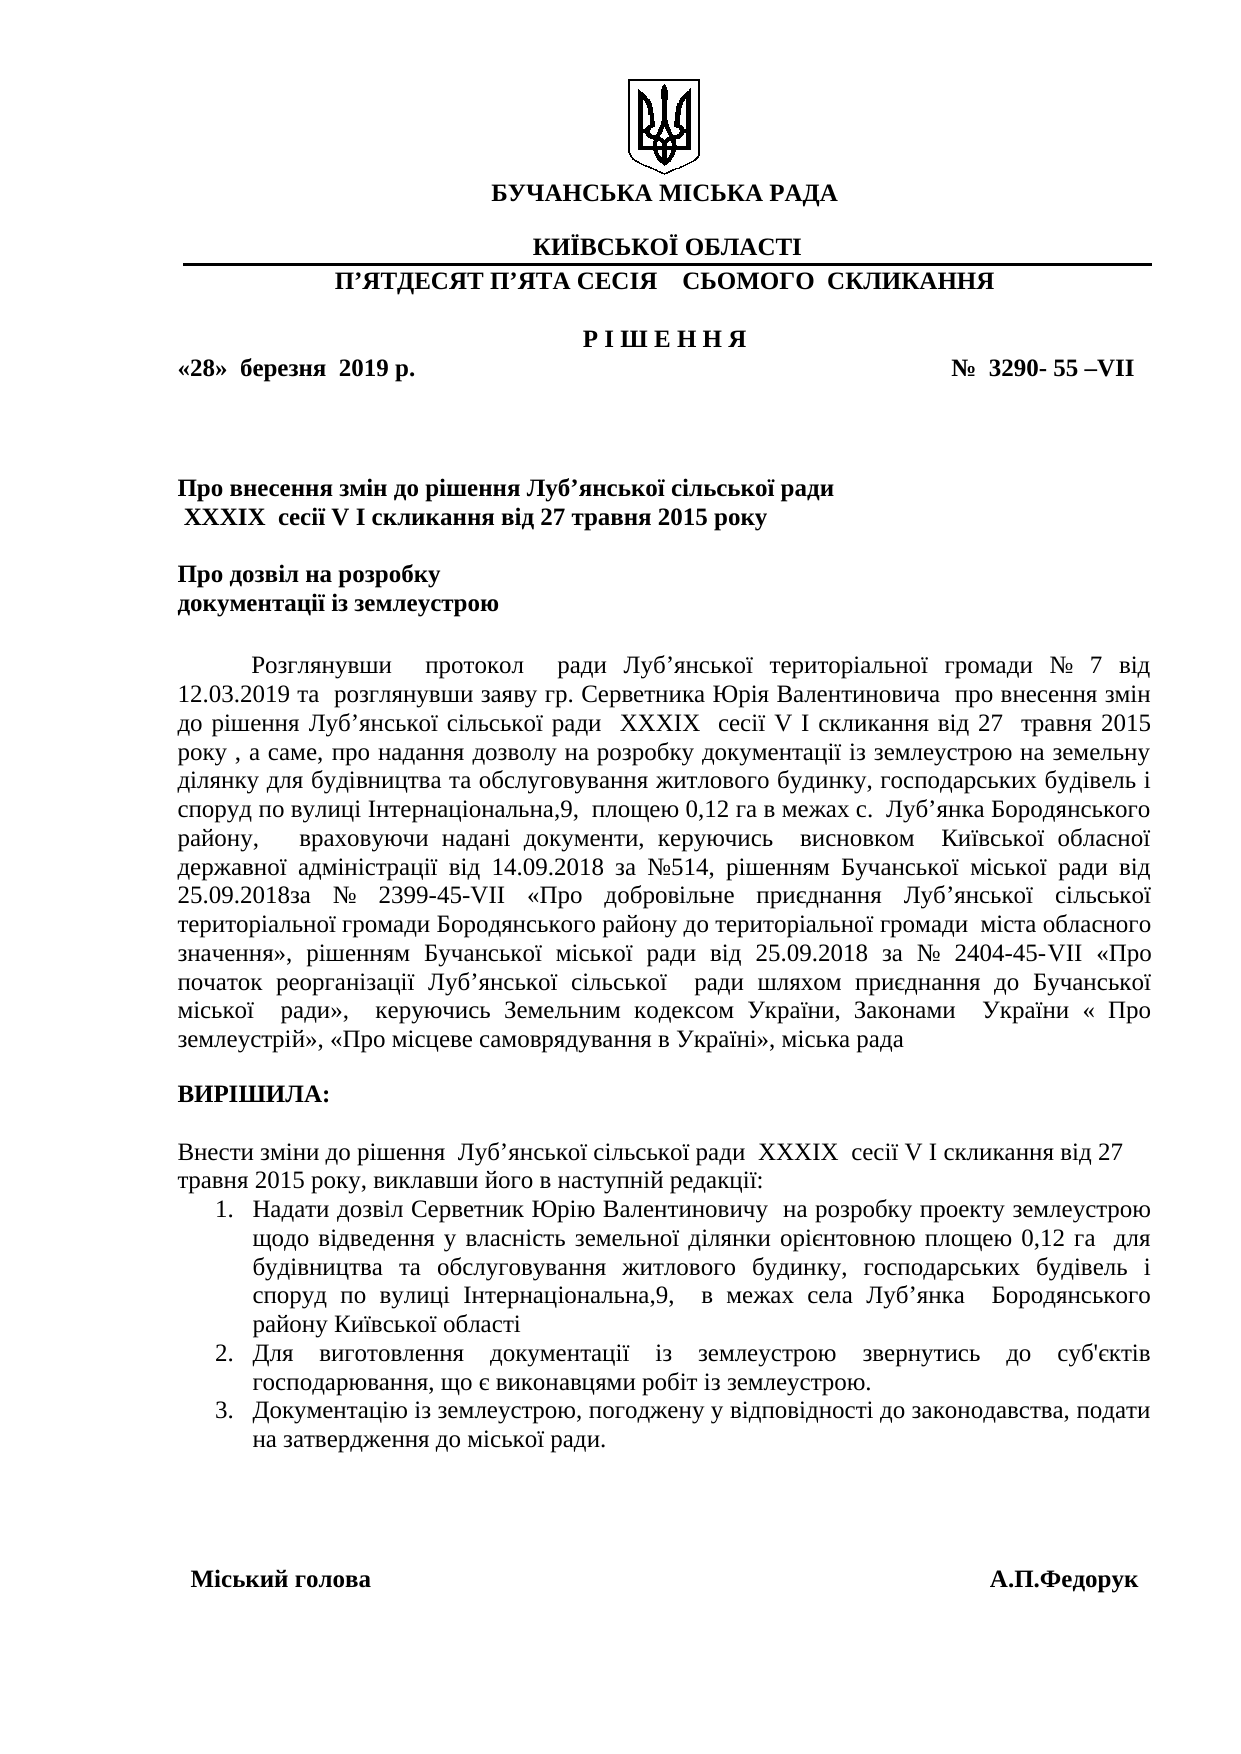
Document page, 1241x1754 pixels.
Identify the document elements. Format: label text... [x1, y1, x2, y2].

list Для виготовлення документації із землеустрою звернутись до суб'єктів господарювання, що є виконавцями робіт із землеустрою. [215, 1338, 1152, 1396]
text «28» березня 2019 р. № 3290- 55 –VІІ [177, 353, 1152, 381]
text КИЇВСЬКОЇ ОБЛАСТІ [183, 232, 1152, 263]
list Документацію із землеустрою, погоджену у відповідності до законодавства, подати на затвердження до міської ради. [215, 1396, 1152, 1453]
list Надати дозвіл Серветник Юрію Валентиновичу на розробку проекту землеустрою щодо відведення у власність земельної ділянки орієнтовною площею 0,12 га для будівництва та обслуговування житлового будинку, господарських будівель і споруд по вулиці Інтернаціональна,9, в межах села Луб’янка Бородянського району Київської області [215, 1194, 1152, 1338]
text ВИРІШИЛА: [177, 1079, 1152, 1108]
text П’ЯТДЕСЯТ П’ЯТА СЕСІЯ СЬОМОГО СКЛИКАННЯ [177, 266, 1152, 295]
text Міський голова А.П.Федорук [177, 1564, 1152, 1593]
text БУЧАНСЬКА МІСЬКА РАДА [177, 178, 1152, 207]
text Про дозвіл на розробку документації із землеустрою [177, 559, 1152, 617]
text Про внесення змін до рішення Луб’янської сільської ради [177, 473, 1152, 502]
text XXXІX сесії V І скликання від 27 травня 2015 року [177, 502, 1152, 531]
text Внести зміни до рішення Луб’янської сільської ради XXXІX сесії V І скликання від 27 травня 2015 року, виклавши його в наступній редакції: [177, 1137, 1152, 1194]
text Р І Ш Е Н Н Я [177, 324, 1152, 353]
text Розглянувши протокол ради Луб’янської територіальної громади № 7 від 12.03.2019 та розглянувши заяву гр. Серветника Юрія Валентиновича про внесення змін до рішення Луб’янської сільської ради XXXІX сесії V І скликання від 27 травня 2015 року , а саме, про надання дозволу на розробку документації із землеустрою на земельну ділянку для будівництва та обслуговування житлового будинку, господарських будівель і споруд по вулиці Інтернаціональна,9, площею 0,12 га в межах с. Луб’янка Бородянського району, враховуючи надані документи, керуючись висновком Київської обласної державної адміністрації від 14.09.2018 за №514, рішенням Бучанської міської ради від 25.09.2018за № 2399-45-VІІ «Про добровільне приєднання Луб’янської сільської територіальної громади Бородянського району до територіальної громади міста обласного значення», рішенням Бучанської міської ради від 25.09.2018 за № 2404-45-VІІ «Про початок реорганізації Луб’янської сільської ради шляхом приєднання до Бучанської міської ради», керуючись Земельним кодексом України, Законами України « Про землеустрій», «Про місцеве самоврядування в Україні», міська рада [177, 651, 1152, 1053]
